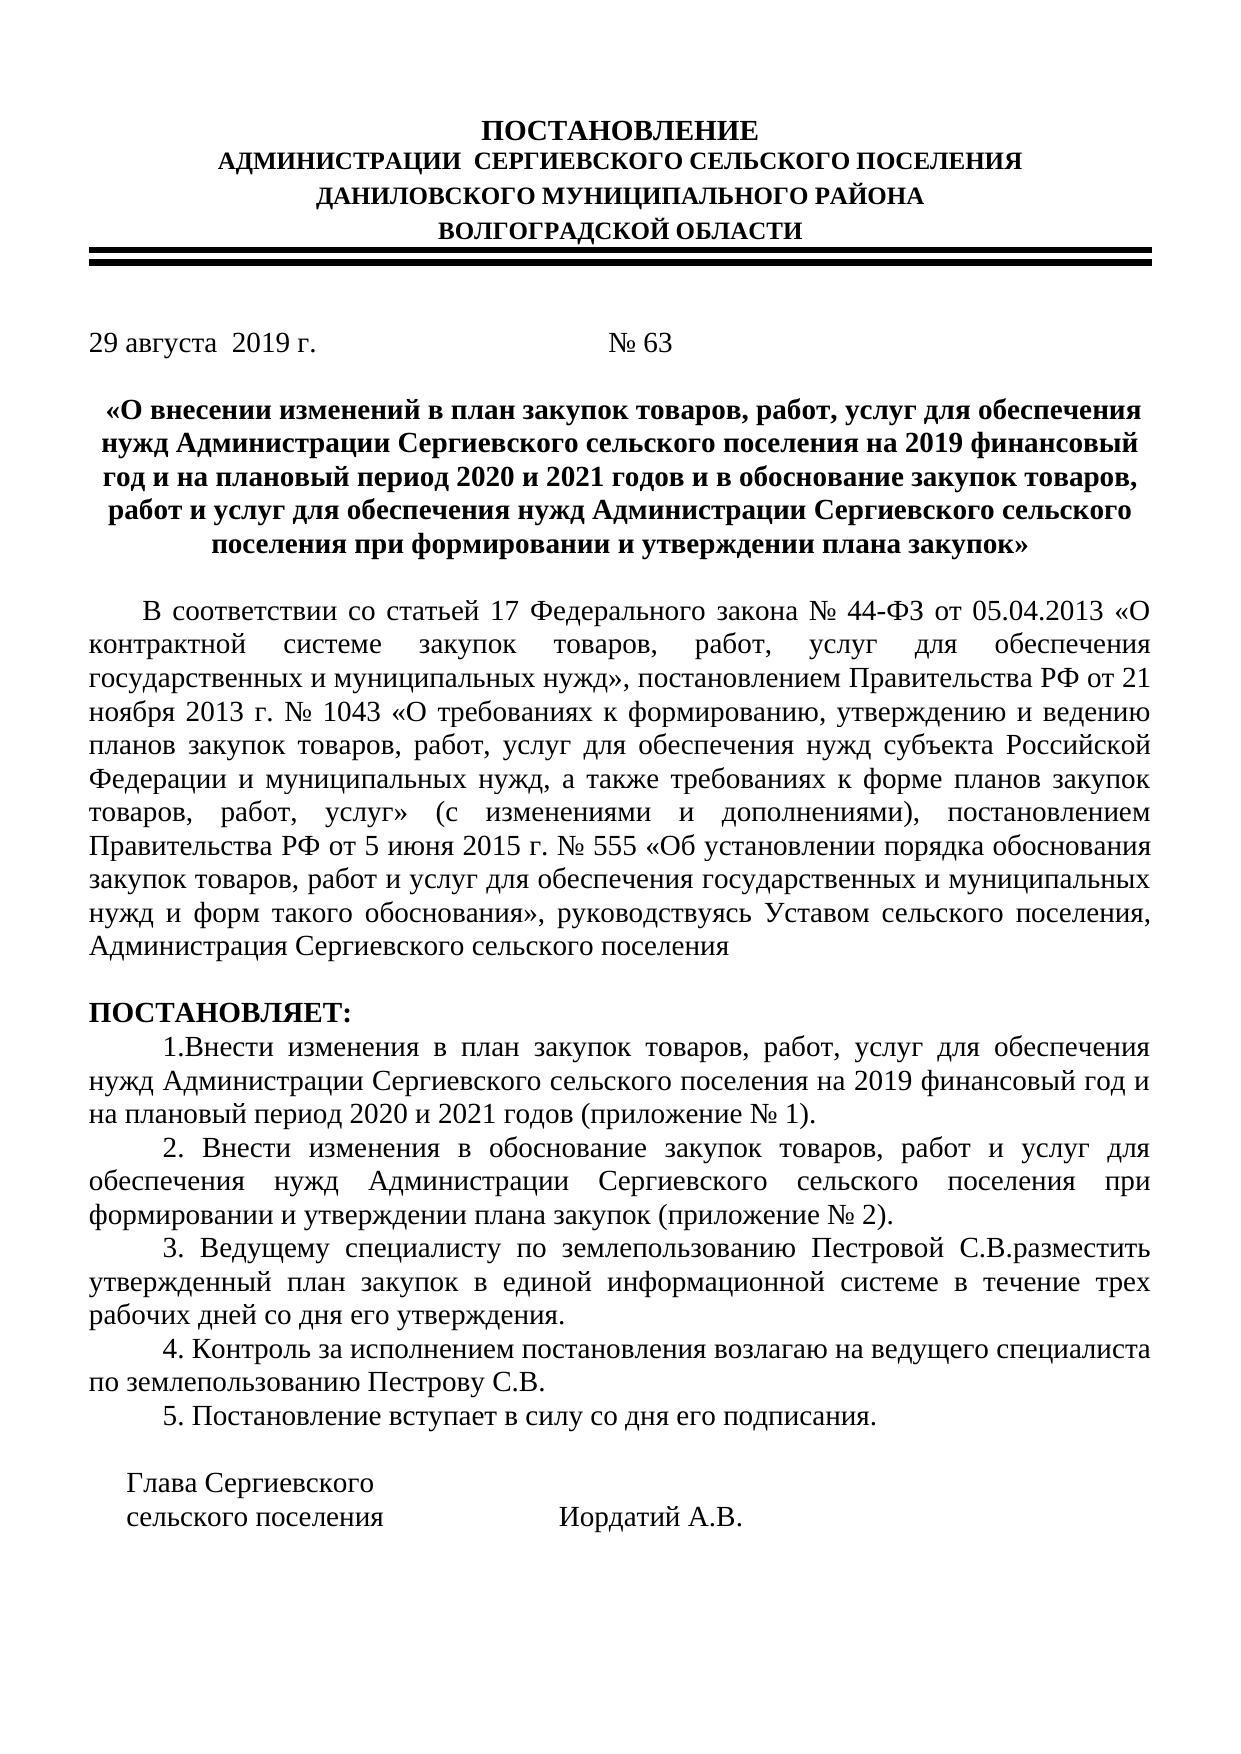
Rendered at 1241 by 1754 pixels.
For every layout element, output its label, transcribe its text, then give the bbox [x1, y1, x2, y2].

text В соответствии со статьей 17 Федерального закона № 44-ФЗ от 05.04.2013 «О контрактной системе закупок товаров, работ, услуг для обеспечения государственных и муниципальных нужд», постановлением Правительства РФ от 21 ноября 2013 г. № 1043 «О требованиях к формированию, утверждению и ведению планов закупок товаров, работ, услуг для обеспечения нужд субъекта Российской Федерации и муниципальных нужд, а также требованиях к форме планов закупок товаров, работ, услуг» (с изменениями и дополнениями), постановлением Правительства РФ от 5 июня 2015 г. № 555 «Об установлении порядка обоснования закупок товаров, работ и услуг для обеспечения государственных и муниципальных нужд и форм такого обоснования», руководствуясь Уставом сельского поселения, Администрация Сергиевского сельского поселения [89, 593, 1152, 694]
text 1.Внести изменения в план закупок товаров, работ, услуг для обеспечения нужд Администрации Сергиевского сельского поселения на 2019 финансовый год и на плановый период 2020 и 2021 годов (приложение № 1). [89, 1029, 1152, 1130]
subtitle ДАНИЛОВСКОГО МУНИЦИПАЛЬНОГО РАЙОНА [89, 181, 1152, 210]
text «О внесении изменений в план закупок товаров, работ, услуг для обеспечения нужд Администрации Сергиевского сельского поселения на 2019 финансовый год и на плановый период 2020 и 2021 годов и в обоснование закупок товаров, работ и услуг для обеспечения нужд Администрации Сергиевского сельского поселения при формировании и утверждении плана закупок» [89, 392, 1152, 559]
subtitle АДМИНИСТРАЦИИ СЕРГИЕВСКОГО СЕЛЬСКОГО ПОСЕЛЕНИЯ [89, 146, 1152, 175]
text 3. Ведущему специалисту по землепользованию Пестровой С.В.разместить утвержденный план закупок в единой информационной системе в течение трех рабочих дней со дня его утверждения. [89, 1230, 1152, 1331]
text 4. Контроль за исполнением постановления возлагаю на ведущего специалиста по землепользованию Пестрову С.В. [89, 1331, 1152, 1398]
text 2. Внести изменения в обоснование закупок товаров, работ и услуг для обеспечения нужд Администрации Сергиевского сельского поселения при формировании и утверждении плана закупок (приложение № 2). [89, 1130, 1152, 1230]
list ПОСТАНОВЛЕНИЕ [89, 113, 1152, 146]
text Глава Сергиевского [126, 1465, 1152, 1499]
text ПОСТАНОВЛЯЕТ: [89, 996, 1152, 1029]
subtitle ВОЛГОГРАДСКОЙ ОБЛАСТИ [89, 216, 1152, 247]
text 29 августа 2019 г. № 63 [89, 325, 1152, 358]
text сельского поселения Иордатий А.В. [126, 1499, 1152, 1532]
text 5. Постановление вступает в силу со дня его подписания. [89, 1398, 1152, 1432]
